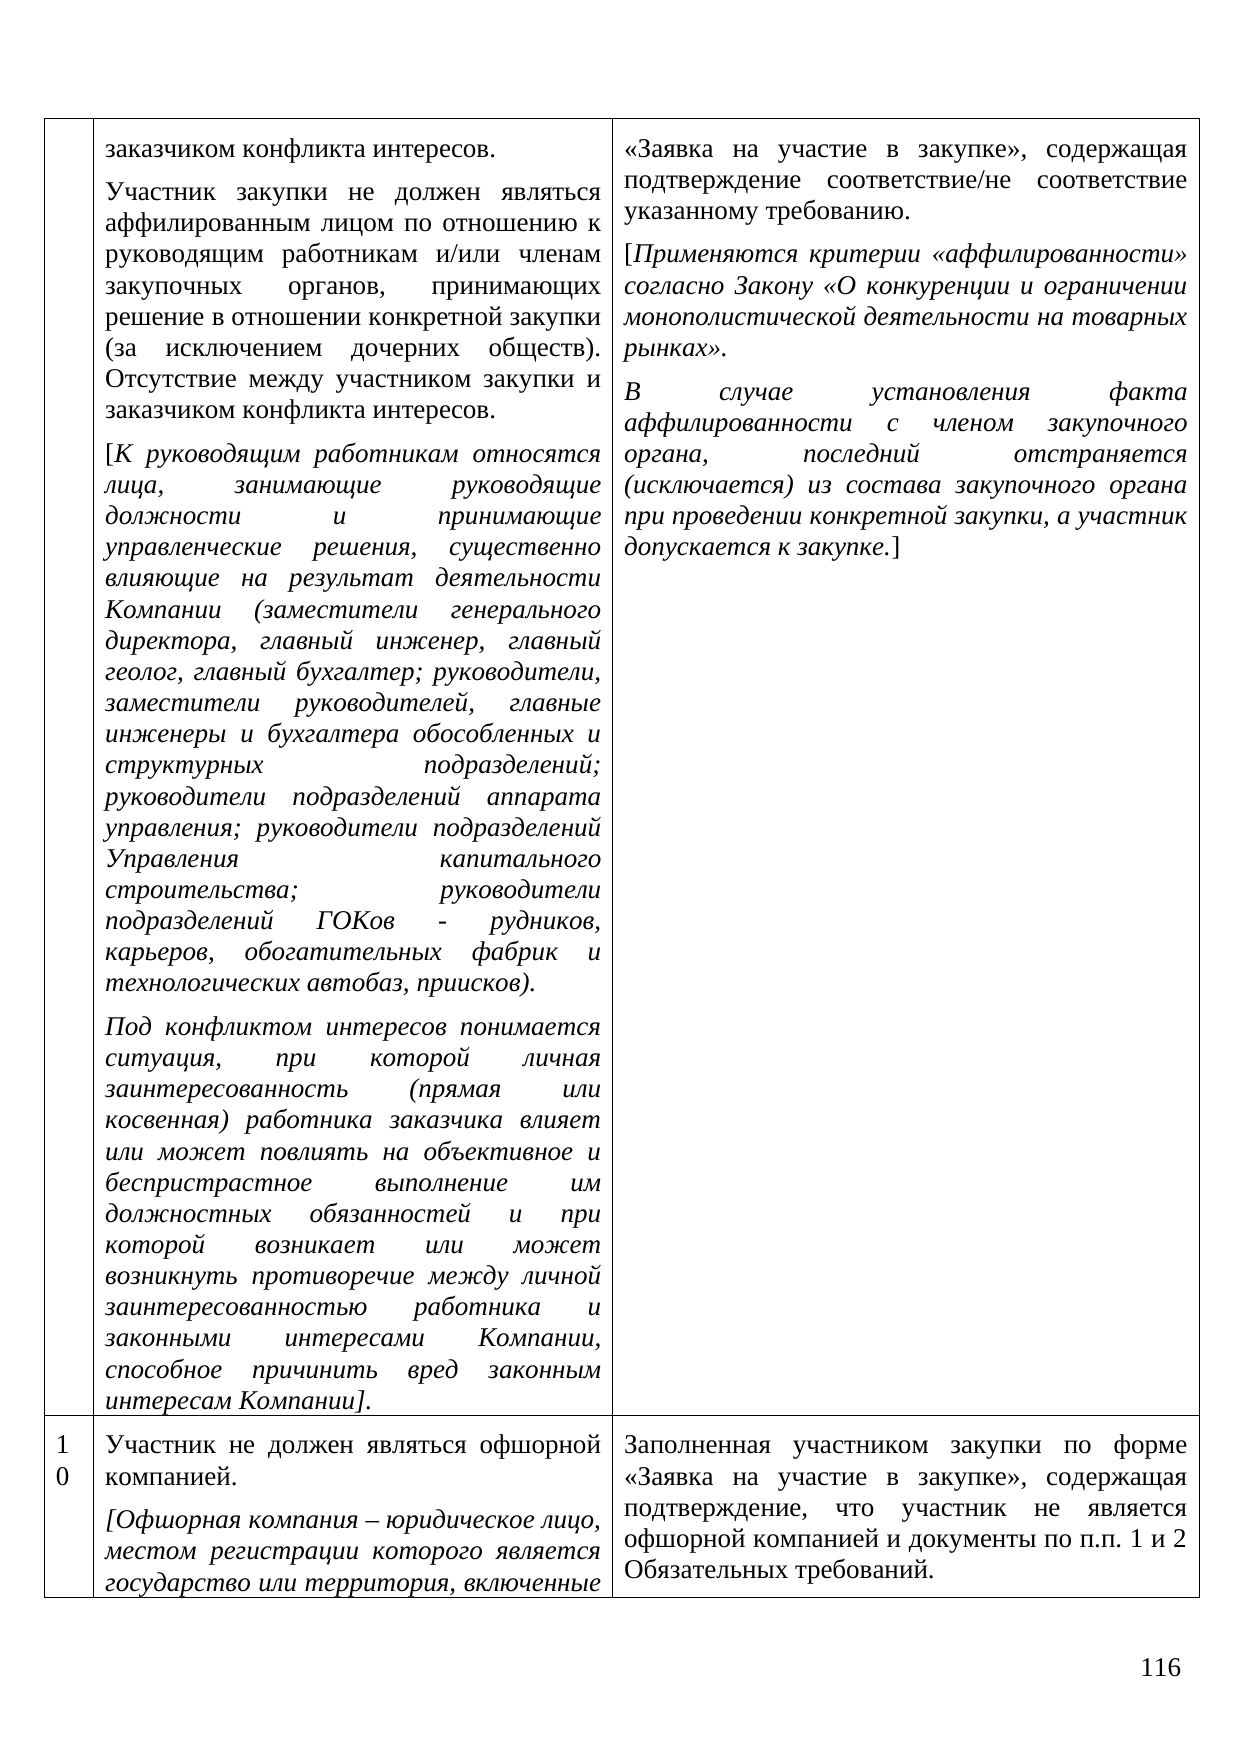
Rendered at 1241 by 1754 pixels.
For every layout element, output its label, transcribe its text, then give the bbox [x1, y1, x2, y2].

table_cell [613, 1416, 1199, 1597]
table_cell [94, 1416, 612, 1597]
table_cell 9 [45, 119, 93, 1415]
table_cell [613, 119, 1199, 1415]
table_cell 10 [45, 1416, 93, 1597]
